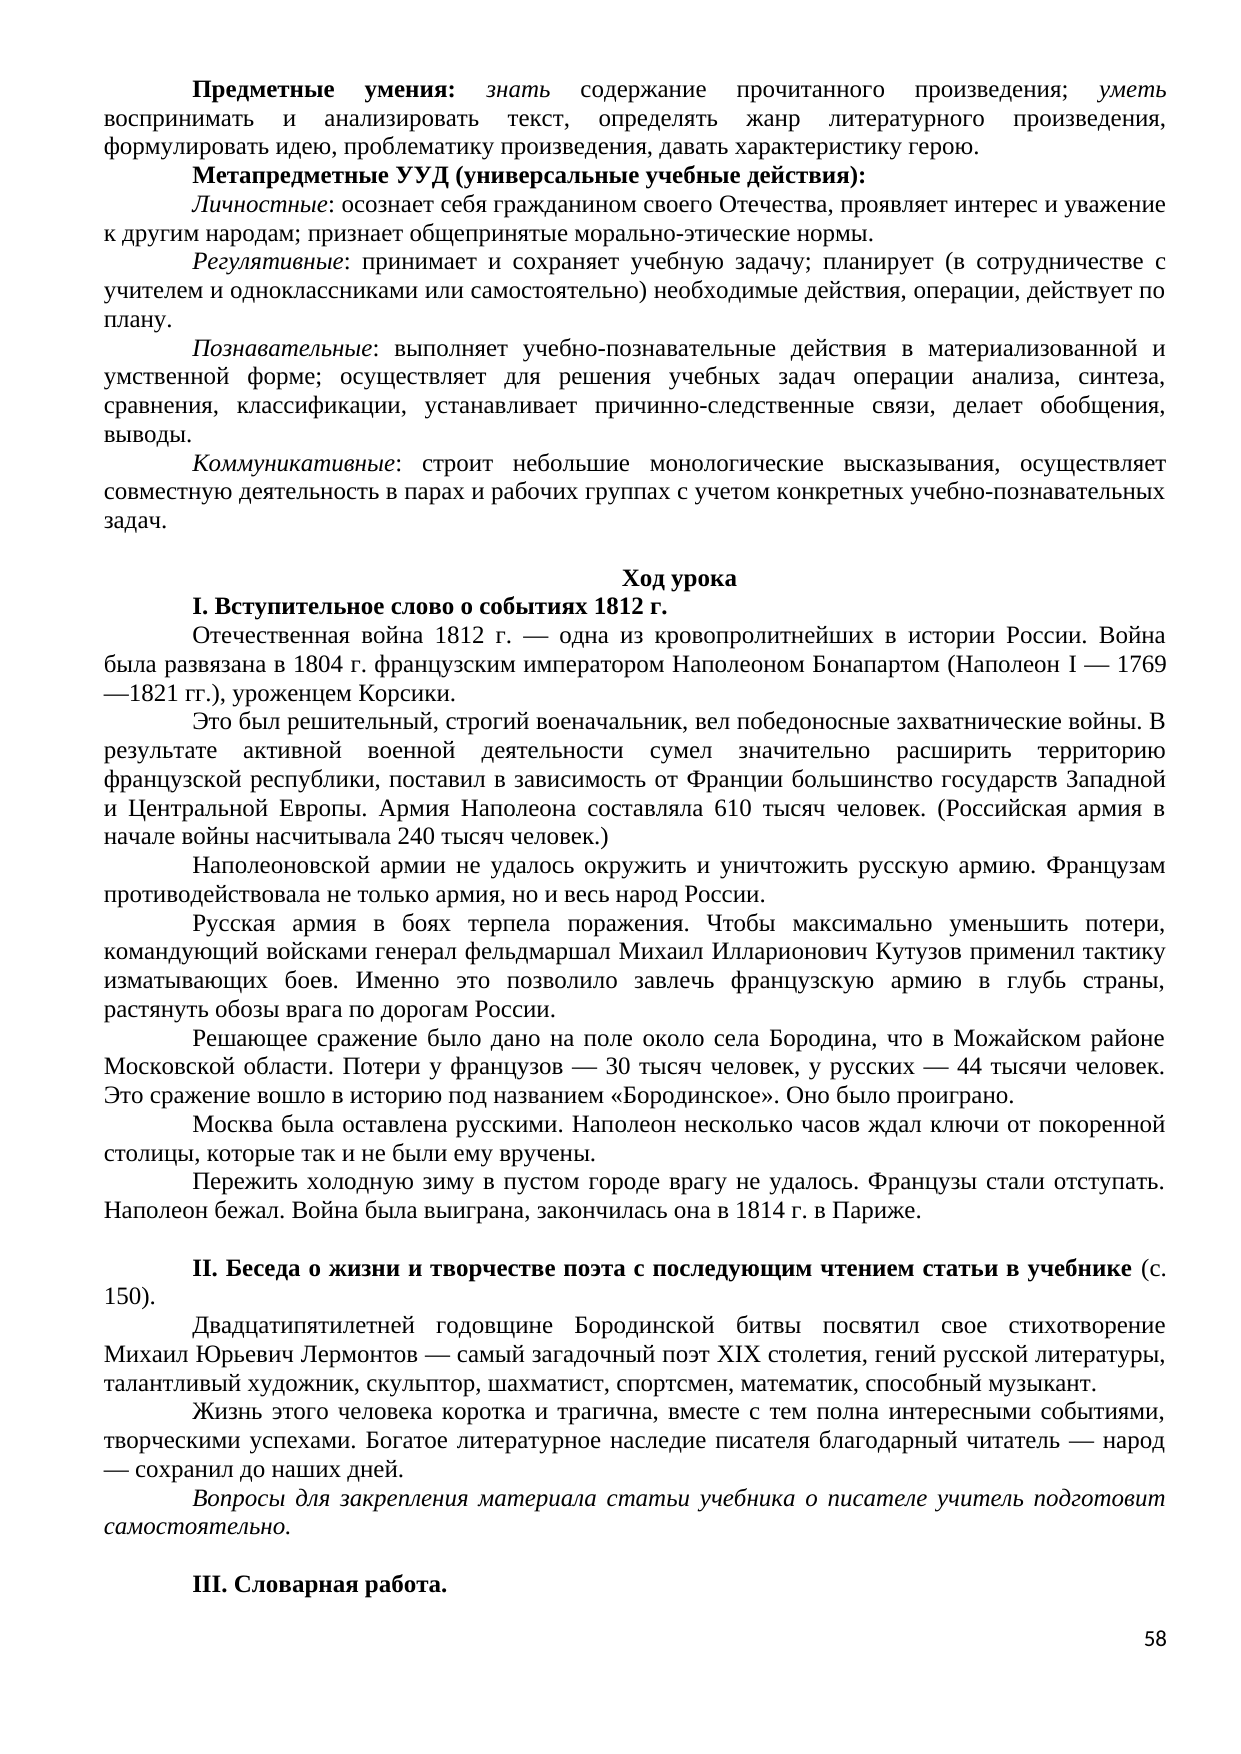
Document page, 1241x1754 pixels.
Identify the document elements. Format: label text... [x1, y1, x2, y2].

text Предметные умения: знать содержание прочитанного произведения; уметь воспринимать и анализировать текст, определять жанр литературного произведения, формулировать идею, проблематику произведения, давать характеристику герою. [103, 74, 1167, 160]
text Жизнь этого человека коротка и трагична, вместе с тем полна интересными событиями, творческими успехами. Богатое литературное наследие писателя благодарный читатель — народ — сохранил до наших дней. [103, 1396, 1167, 1483]
text Это был решительный, строгий военачальник, вел победоносные захватнические войны. В результате активной военной деятельности сумел значительно расширить территорию французской республики, поставил в зависимость от Франции большинство государств Западной и Центральной Европы. Армия Наполеона составляла 610 тысяч человек. (Российская армия в начале войны насчитывала 240 тысяч человек.) [103, 706, 1167, 850]
text Коммуникативные: строит небольшие монологические высказывания, осуществляет совместную деятельность в парах и рабочих группах с учетом конкретных учебно-познавательных задач. [103, 448, 1167, 534]
text Решающее сражение было дано на поле около села Бородина, что в Можайском районе Московской области. Потери у французов — 30 тысяч человек, у русских — 44 тысячи человек. Это сражение вошло в историю под названием «Бородинское». Оно было проиграно. [103, 1023, 1167, 1109]
text Метапредметные УУД (универсальные учебные действия): [103, 160, 1167, 189]
text Познавательные: выполняет учебно-познавательные действия в материализованной и умственной форме; осуществляет для решения учебных задач операции анализа, синтеза, сравнения, классификации, устанавливает причинно-следственные связи, делает обобщения, выводы. [103, 333, 1167, 448]
text Ход урока [103, 563, 1167, 591]
text Регулятивные: принимает и сохраняет учебную задачу; планирует (в сотрудничестве с учителем и одноклассниками или самостоятельно) необходимые действия, операции, действует по плану. [103, 246, 1167, 333]
text Наполеоновской армии не удалось окружить и уничтожить русскую армию. Французам противодействовала не только армия, но и весь народ России. [103, 850, 1167, 908]
text Русская армия в боях терпела поражения. Чтобы максимально уменьшить потери, командующий войсками генерал фельдмаршал Михаил Илларионович Кутузов применил тактику изматывающих боев. Именно это позволило завлечь французскую армию в глубь страны, растянуть обозы врага по дорогам России. [103, 908, 1167, 1023]
text Вопросы для закрепления материала статьи учебника о писателе учитель подготовит самостоятельно. [103, 1483, 1167, 1540]
text II. Беседа о жизни и творчестве поэта с последующим чтением статьи в учебнике (с. 150). [103, 1253, 1167, 1310]
text Москва была оставлена русскими. Наполеон несколько часов ждал ключи от покоренной столицы, которые так и не были ему вручены. [103, 1109, 1167, 1166]
text Отечественная война 1812 г. — одна из кровопролитнейших в истории России. Война была развязана в 1804 г. французским императором Наполеоном Бонапартом (Наполеон I — 1769—1821 гг.), уроженцем Корсики. [103, 620, 1167, 706]
text Личностные: осознает себя гражданином своего Отечества, проявляет интерес и уважение к другим народам; признает общепринятые морально-этические нормы. [103, 189, 1167, 246]
text Двадцатипятилетней годовщине Бородинской битвы посвятил свое стихотворение Михаил Юрьевич Лермонтов — самый загадочный поэт ХIХ столетия, гений русской литературы, талантливый художник, скульптор, шахматист, спортсмен, математик, способный музыкант. [103, 1310, 1167, 1396]
text III. Словарная работа. [103, 1569, 1167, 1598]
text I. Вступительное слово о событиях 1812 г. [103, 591, 1167, 620]
text Пережить холодную зиму в пустом городе врагу не удалось. Французы стали отступать. Наполеон бежал. Война была выиграна, закончилась она в 1814 г. в Париже. [103, 1166, 1167, 1224]
